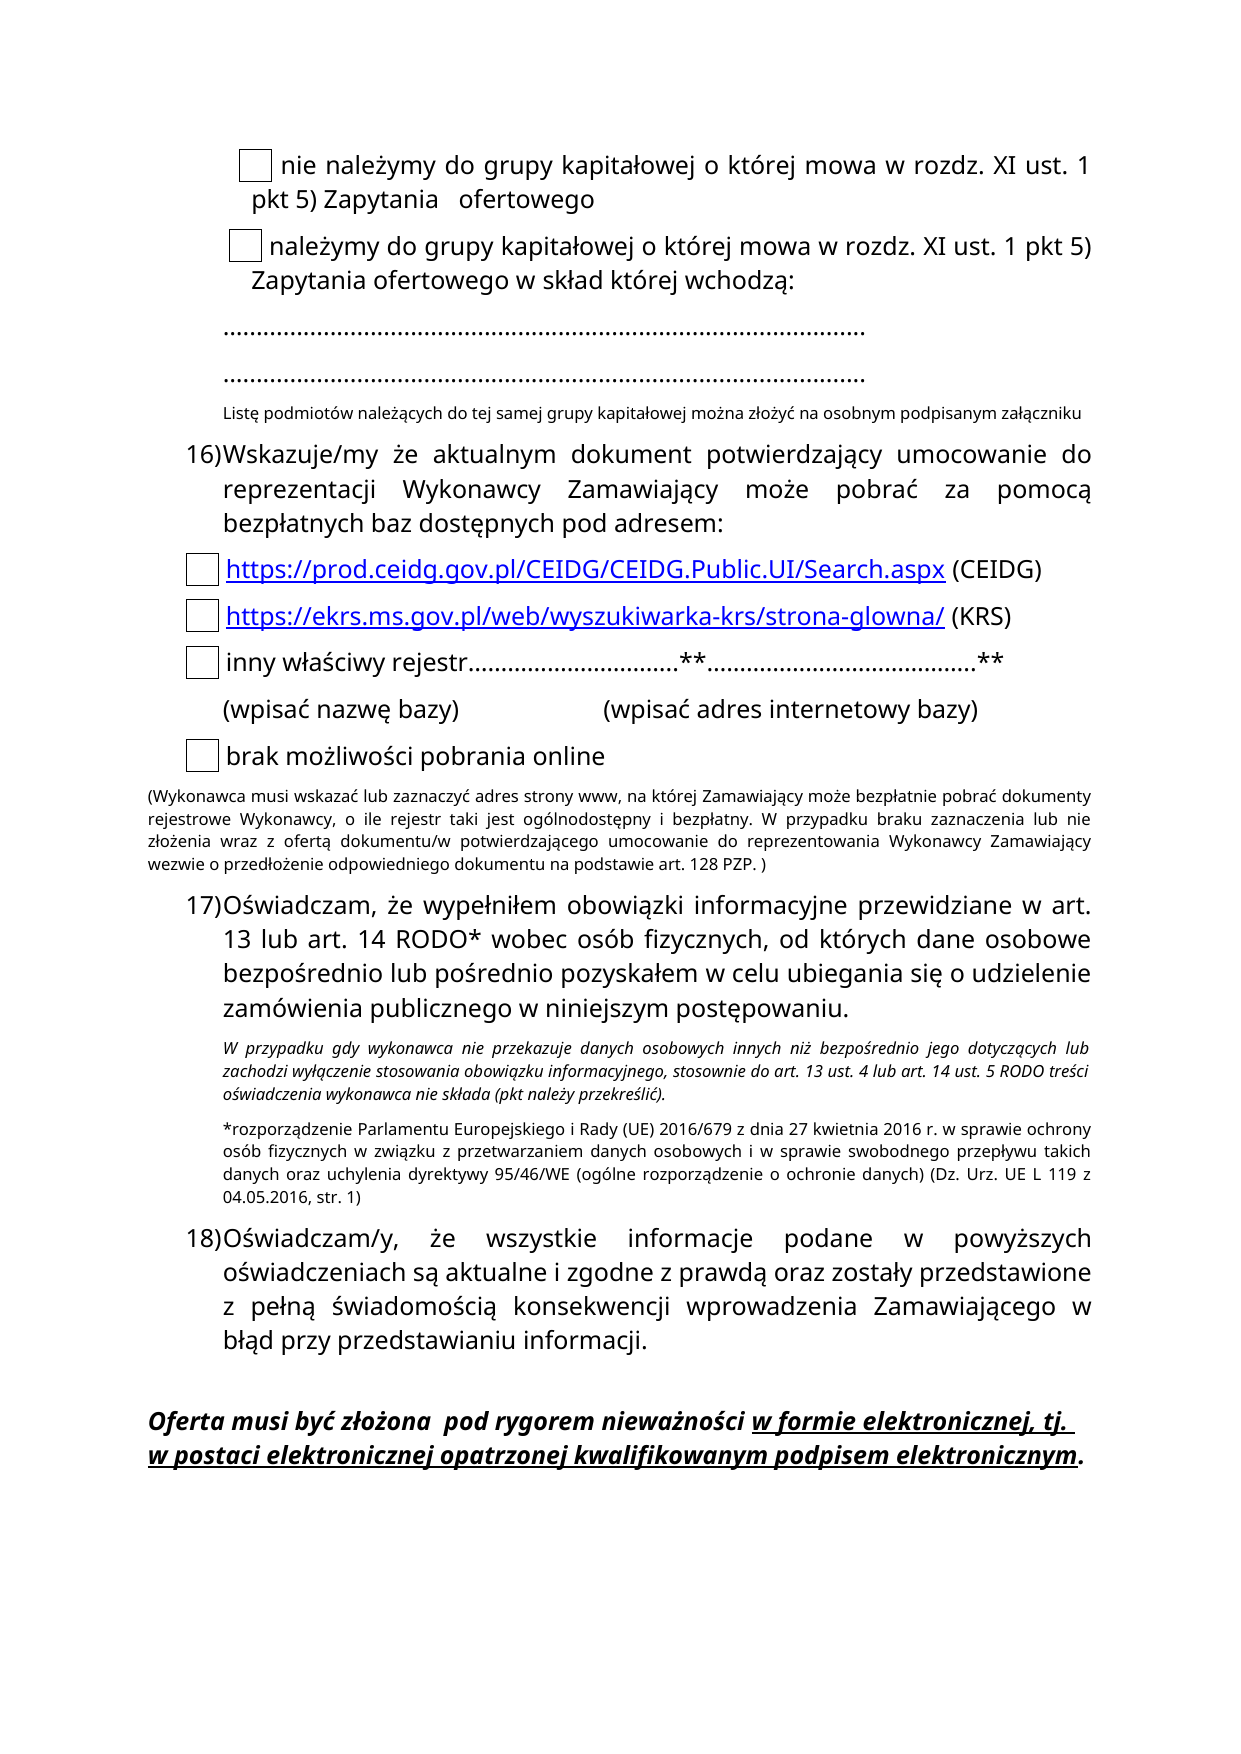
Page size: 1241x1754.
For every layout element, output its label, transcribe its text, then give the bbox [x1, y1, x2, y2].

text *rozporządzenie Parlamentu Europejskiego i Rady (UE) 2016/679 z dnia 27 kwietnia 2016 r. w sprawie ochrony osób fizycznych w związku z przetwarzaniem danych osobowych i w sprawie swobodnego przepływu takich danych oraz uchylenia dyrektywy 95/46/WE (ogólne rozporządzenie o ochronie danych) (Dz. Urz. UE L 119 z 04.05.2016, str. 1) [223, 1117, 1093, 1208]
text https://prod.ceidg.gov.pl/CEIDG/CEIDG.Public.UI/Search.aspx (CEIDG) [185, 552, 1093, 586]
list Oświadczam, że wypełniłem obowiązki informacyjne przewidziane w art. 13 lub art. 14 RODO* wobec osób fizycznych, od których dane osobowe bezpośrednio lub pośrednio pozyskałem w celu ubiegania się o udzielenie zamówienia publicznego w niniejszym postępowaniu. [185, 888, 1093, 1024]
text (wpisać nazwę bazy) (wpisać adres internetowy bazy) [223, 692, 1093, 726]
text https://ekrs.ms.gov.pl/web/wyszukiwarka-krs/strona-glowna/ (KRS) [185, 598, 1093, 632]
text brak możliwości pobrania online [185, 738, 1093, 772]
list Oświadczam/y, że wszystkie informacje podane w powyższych oświadczeniach są aktualne i zgodne z prawdą oraz zostały przedstawione z pełną świadomością konsekwencji wprowadzenia Zamawiającego w błąd przy przedstawianiu informacji. [185, 1221, 1093, 1357]
text …............................................................................................. [223, 309, 1093, 343]
text Oferta musi być złożona pod rygorem nieważności w formie elektronicznej, tj. w postaci elektronicznej opatrzonej kwalifikowanym podpisem elektronicznym. [148, 1403, 1093, 1472]
text Listę podmiotów należących do tej samej grupy kapitałowej można złożyć na osobnym podpisanym załączniku [223, 402, 1093, 425]
text (Wykonawca musi wskazać lub zaznaczyć adres strony www, na której Zamawiający może bezpłatnie pobrać dokumenty rejestrowe Wykonawcy, o ile rejestr taki jest ogólnodostępny i bezpłatny. W przypadku braku zaznaczenia lub nie złożenia wraz z ofertą dokumentu/w potwierdzającego umocowanie do reprezentowania Wykonawcy Zamawiający wezwie o przedłożenie odpowiedniego dokumentu na podstawie art. 128 PZP. ) [148, 785, 1093, 876]
list Wskazuje/my że aktualnym dokument potwierdzający umocowanie do reprezentacji Wykonawcy Zamawiający może pobrać za pomocą bezpłatnych baz dostępnych pod adresem: [185, 437, 1093, 539]
text nie należymy do grupy kapitałowej o której mowa w rozdz. XI ust. 1 pkt 5) Zapytania ofertowego [185, 148, 1093, 216]
text należymy do grupy kapitałowej o której mowa w rozdz. XI ust. 1 pkt 5) Zapytania ofertowego w skład której wchodzą: [185, 228, 1093, 296]
text inny właściwy rejestr…………………………..**…………………………………..** [185, 645, 1093, 679]
text …............................................................................................. [223, 355, 1093, 389]
text W przypadku gdy wykonawca nie przekazuje danych osobowych innych niż bezpośrednio jego dotyczących lub zachodzi wyłączenie stosowania obowiązku informacyjnego, stosownie do art. 13 ust. 4 lub art. 14 ust. 5 RODO treści oświadczenia wykonawca nie składa (pkt należy przekreślić). [223, 1037, 1093, 1105]
